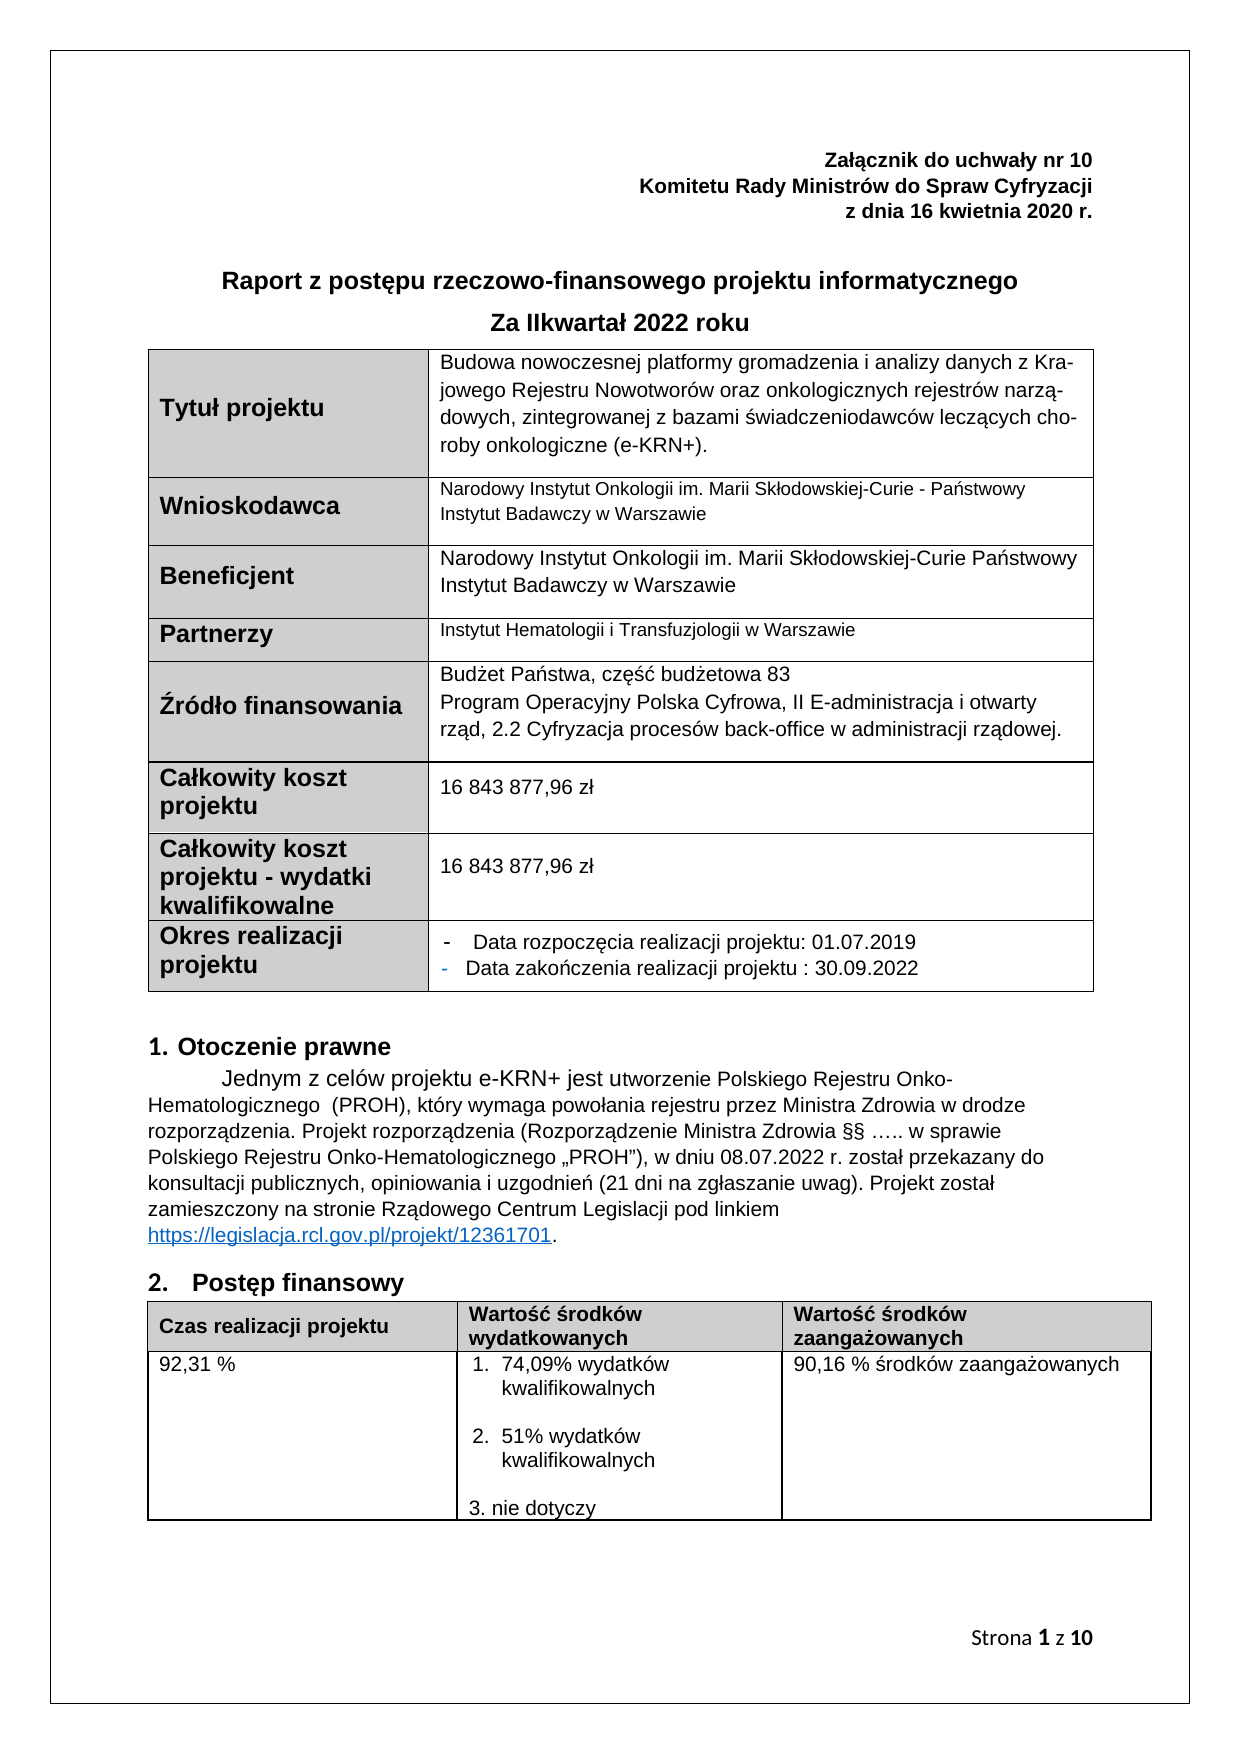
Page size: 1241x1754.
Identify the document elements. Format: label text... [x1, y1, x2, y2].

table_cell Beneficjent [149, 546, 428, 618]
table_cell Data rozpoczęcia realizacji projektu: 01.07.2019 Data zakończenia realizacji projektu : 30.09.2022 [429, 921, 1093, 991]
table_cell Wnioskodawca [149, 478, 428, 545]
table_cell Partnerzy [149, 619, 428, 661]
subtitle Za IIkwartał 2022 roku [148, 308, 1093, 336]
table_cell Całkowity koszt projektu - wydatki kwalifikowalne [149, 834, 428, 920]
subtitle Raport z postępu rzeczowo-finansowego projektu informatycznego [148, 266, 1093, 295]
table_cell 16 843 877,96 zł [429, 763, 1093, 832]
table_cell Źródło finansowania [149, 662, 428, 761]
text Załącznik do uchwały nr 10 [148, 148, 1093, 172]
table_cell Budżet Państwa, część budżetowa 83 Program Operacyjny Polska Cyfrowa, II E-administracja i otwarty rząd, 2.2 Cyfryzacja procesów back-office w administracji rządowej. [429, 662, 1093, 761]
table_cell 92,31 % [149, 1352, 456, 1519]
table_cell Narodowy Instytut Onkologii im. Marii Skłodowskiej-Curie Państwowy Instytut Badawczy w Warszawie [429, 546, 1093, 618]
table_header Budowa nowoczesnej platformy gromadzenia i analizy danych z Kra-jowego Rejestru Nowotworów oraz onkologicznych rejestrów narzą-dowych, zintegrowanej z bazami świadczeniodawców leczących cho-roby onkologiczne (e-KRN+). [429, 350, 1093, 477]
table_header Tytuł projektu [149, 350, 428, 477]
table_cell Całkowity koszt projektu [149, 763, 428, 832]
text Jednym z celów projektu e-KRN+ jest utworzenie Polskiego Rejestru Onko-Hematologicznego (PROH), który wymaga powołania rejestru przez Ministra Zdrowia w drodze rozporządzenia. Projekt rozporządzenia (Rozporządzenie Ministra Zdrowia §§ ….. w sprawie Polskiego Rejestru Onko-Hematologicznego „PROH”), w dniu 08.07.2022 r. został przekazany do konsultacji publicznych, opiniowania i uzgodnień (21 dni na zgłaszanie uwag). Projekt został zamieszczony na stronie Rządowego Centrum Legislacji pod linkiem https://legislacja.rcl.gov.pl/projekt/12361701. [148, 1065, 1093, 1246]
table_cell Instytut Hematologii i Transfuzjologii w Warszawie [429, 619, 1093, 661]
table_header Wartość środków wydatkowanych [458, 1302, 782, 1351]
table_cell Okres realizacji projektu [149, 921, 428, 991]
text Komitetu Rady Ministrów do Spraw Cyfryzacji [148, 173, 1093, 197]
table_cell 16 843 877,96 zł [429, 834, 1093, 920]
table_cell 90,16 % środków zaangażowanych [783, 1352, 1150, 1519]
text z dnia 16 kwietnia 2020 r. [148, 199, 1093, 223]
table_header Czas realizacji projektu [148, 1302, 457, 1351]
subtitle Postęp finansowy [148, 1265, 1093, 1298]
table_cell 74,09% wydatków kwalifikowalnych 51% wydatków kwalifikowalnych 3. nie dotyczy [458, 1352, 781, 1519]
table_header Wartość środków zaangażowanych [783, 1302, 1151, 1351]
table_cell Narodowy Instytut Onkologii im. Marii Skłodowskiej-Curie - Państwowy Instytut Badawczy w Warszawie [429, 478, 1093, 545]
subtitle Otoczenie prawne [148, 1029, 1063, 1062]
